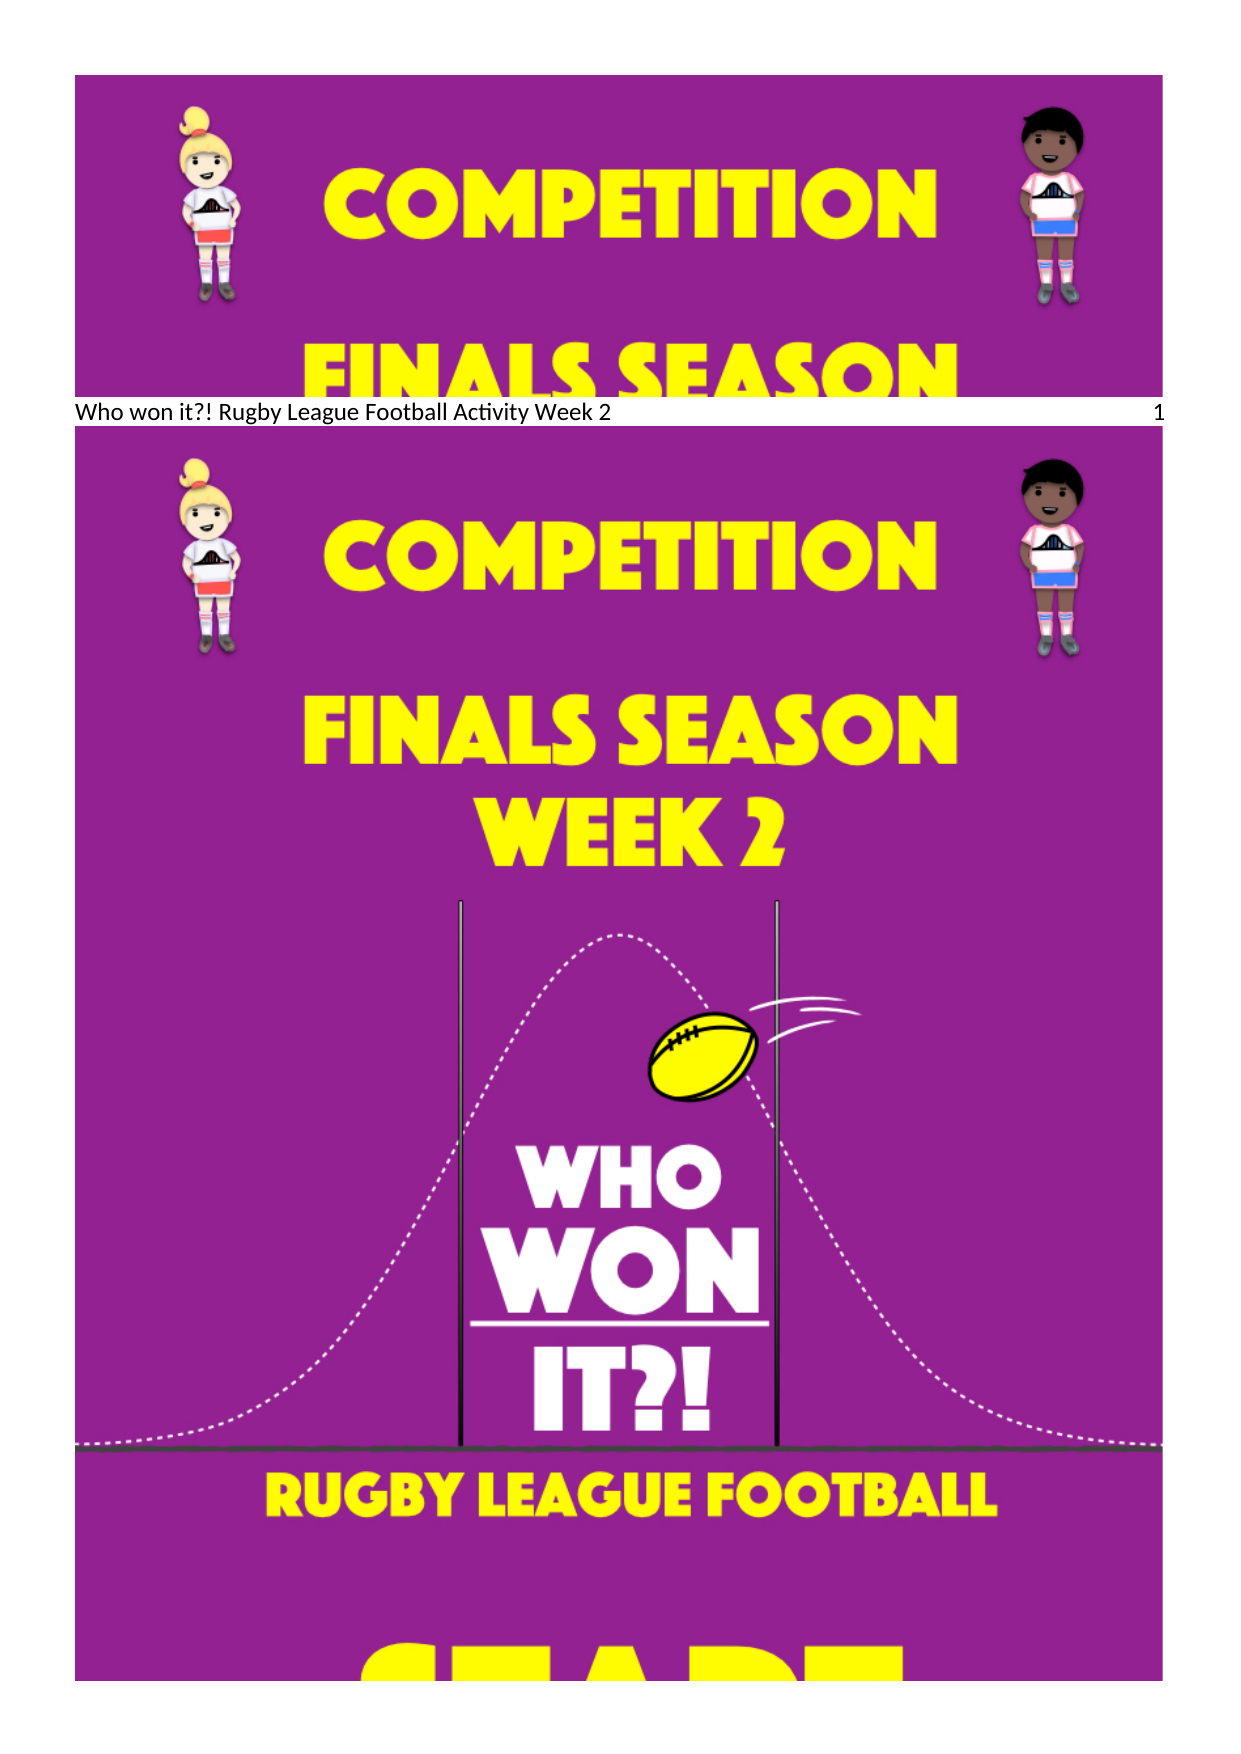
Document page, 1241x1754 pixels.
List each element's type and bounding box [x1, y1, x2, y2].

picture [75, 75, 1163, 397]
picture [75, 426, 1163, 1681]
